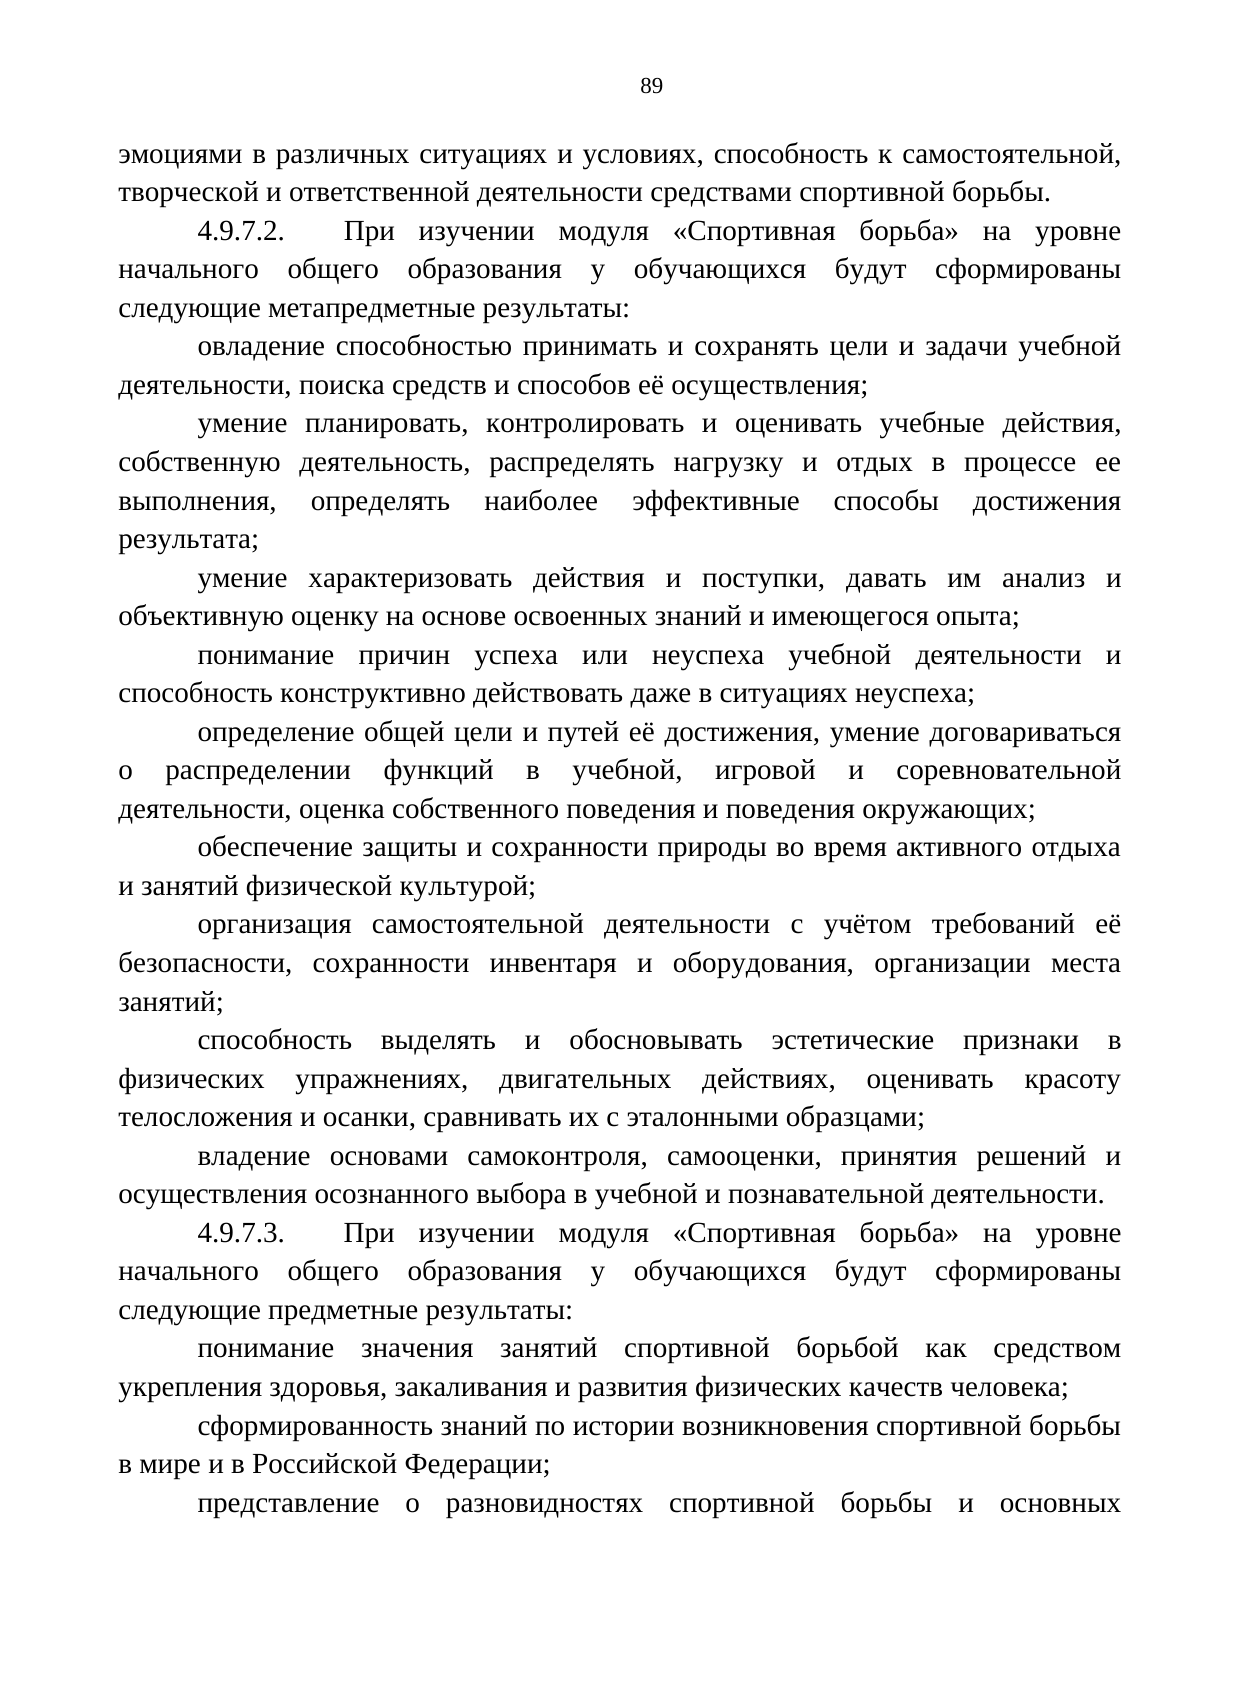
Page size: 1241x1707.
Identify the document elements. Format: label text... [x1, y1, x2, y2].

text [118, 136, 1122, 208]
text понимание причин успеха или неуспеха учебной деятельности и способность конструктивно действовать даже в ситуациях неуспеха; [118, 637, 1122, 709]
text умение характеризовать действия и поступки, давать им анализ и объективную оценку на основе освоенных знаний и имеющегося опыта; [118, 560, 1122, 632]
text способность выделять и обосновывать эстетические признаки в физических упражнениях, двигательных действиях, оценивать красоту телосложения и осанки, сравнивать их с эталонными образцами; [118, 1022, 1122, 1133]
text сформированность знаний по истории возникновения спортивной борьбы в мире и в Российской Федерации; [118, 1408, 1122, 1480]
text умение планировать, контролировать и оценивать учебные действия, собственную деятельность, распределять нагрузку и отдых в процессе ее выполнения, определять наиболее эффективные способы достижения результата; [118, 406, 1122, 555]
text обеспечение защиты и сохранности природы во время активного отдыха и занятий физической культурой; [118, 829, 1122, 902]
text организация самостоятельной деятельности с учётом требований её безопасности, сохранности инвентаря и оборудования, организации места занятий; [118, 907, 1122, 1017]
text определение общей цели и путей её достижения, умение договариваться о распределении функций в учебной, игровой и соревновательной деятельности, оценка собственного поведения и поведения окружающих; [118, 714, 1122, 824]
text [118, 1485, 1122, 1518]
list При изучении модуля «Спортивная борьба» на уровне начального общего образования у обучающихся будут сформированы следующие метапредметные результаты: [118, 213, 1122, 323]
list При изучении модуля «Спортивная борьба» на уровне начального общего образования у обучающихся будут сформированы следующие предметные результаты: [118, 1215, 1122, 1326]
text понимание значения занятий спортивной борьбой как средством укрепления здоровья, закаливания и развития физических качеств человека; [118, 1331, 1122, 1403]
text овладение способностью принимать и сохранять цели и задачи учебной деятельности, поиска средств и способов её осуществления; [118, 328, 1122, 401]
text владение основами самоконтроля, самооценки, принятия решений и осуществления осознанного выбора в учебной и познавательной деятельности. [118, 1138, 1122, 1210]
